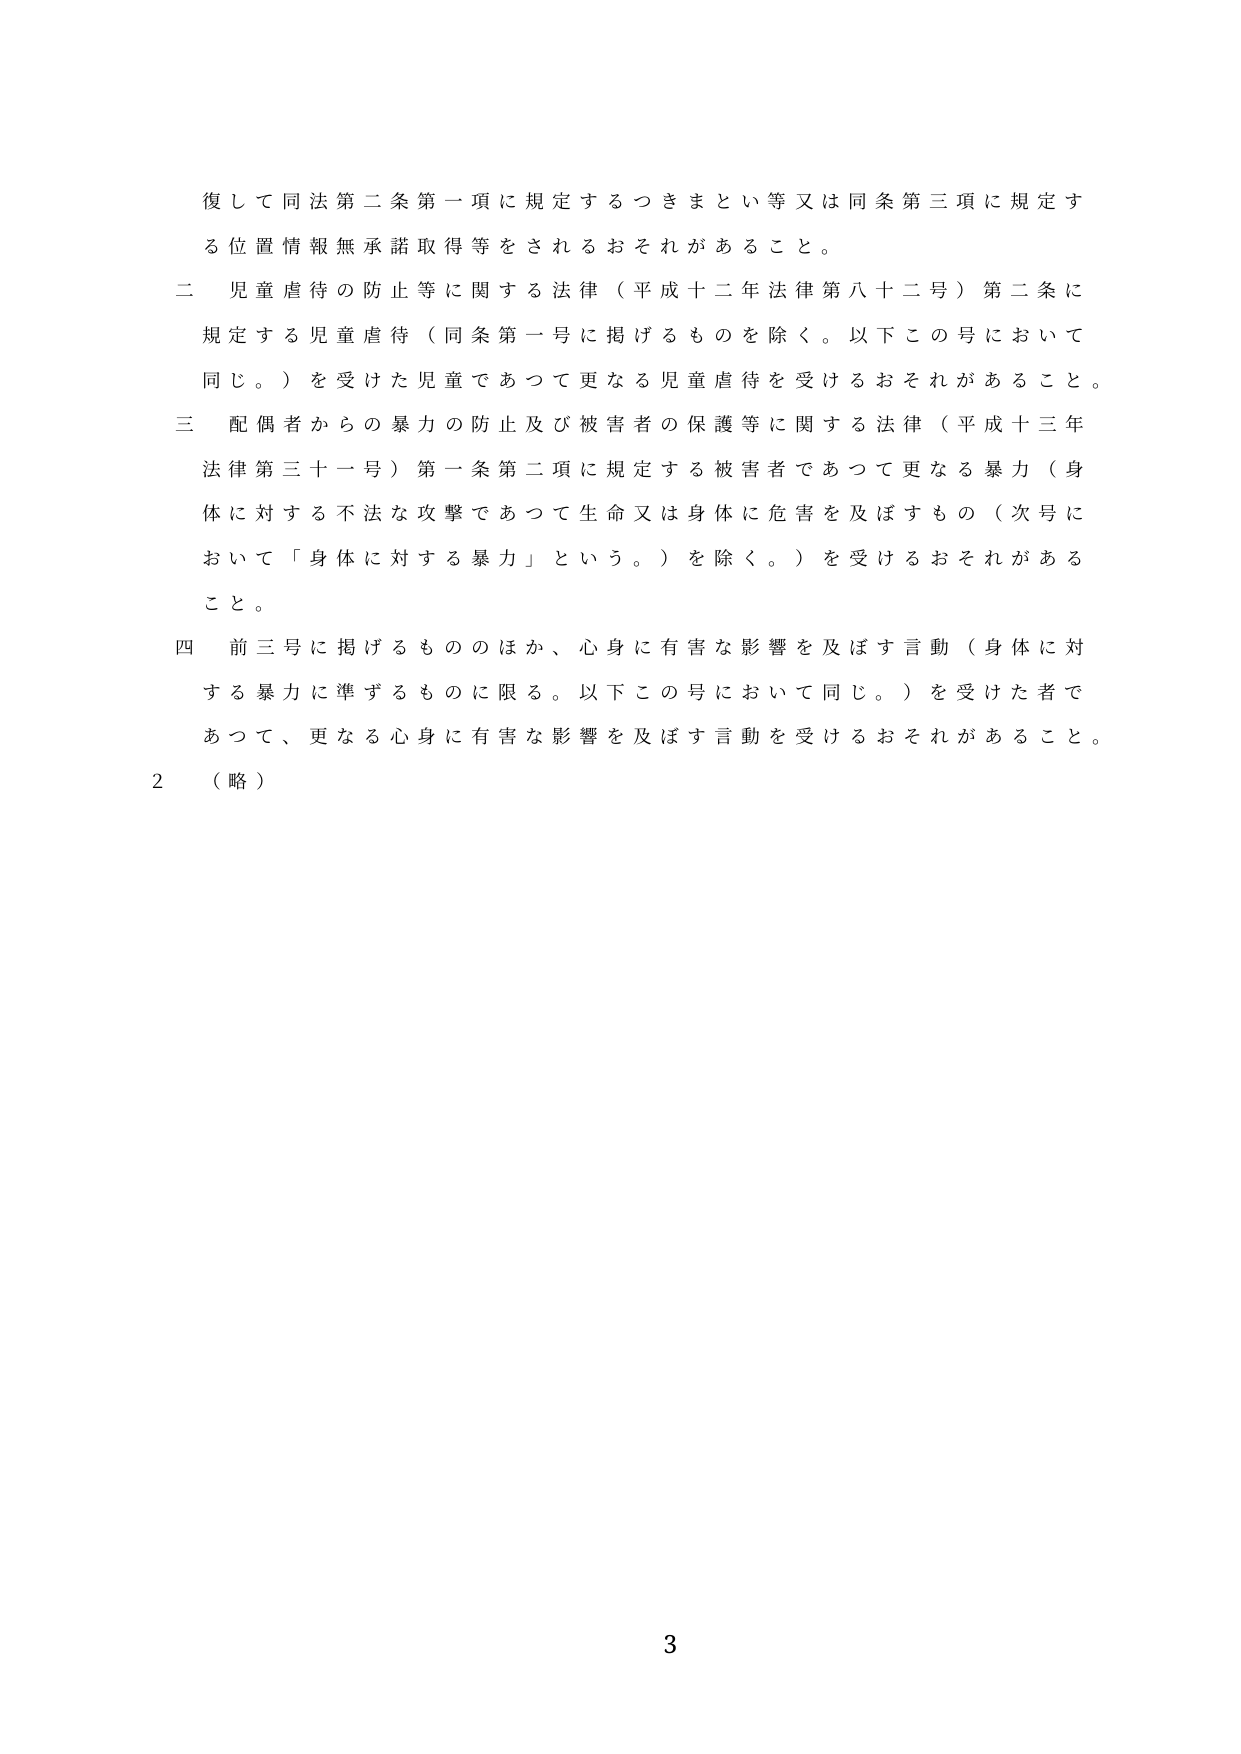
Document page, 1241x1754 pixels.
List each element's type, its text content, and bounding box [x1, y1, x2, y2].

text 三 配偶者からの暴力の防止及び被害者の保護等に関する法律（平成十三年法律第三十一号）第一条第二項に規定する被害者であつて更なる暴力（身体に対する不法な攻撃であつて生命又は身体に危害を及ぼすもの（次号において「身体に対する暴力」という。）を除く。）を受けるおそれがあること。 [175, 401, 1092, 624]
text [175, 178, 1092, 268]
text 四 前三号に掲げるもののほか、心身に有害な影響を及ぼす言動（身体に対する暴力に準ずるものに限る。以下この号において同じ。）を受けた者であつて、更なる心身に有害な影響を及ぼす言動を受けるおそれがあること。 [175, 624, 1092, 758]
text ２ （略） [148, 758, 1092, 803]
text 二 児童虐待の防止等に関する法律（平成十二年法律第八十二号）第二条に規定する児童虐待（同条第一号に掲げるものを除く。以下この号において同じ。）を受けた児童であつて更なる児童虐待を受けるおそれがあること。 [175, 268, 1092, 401]
